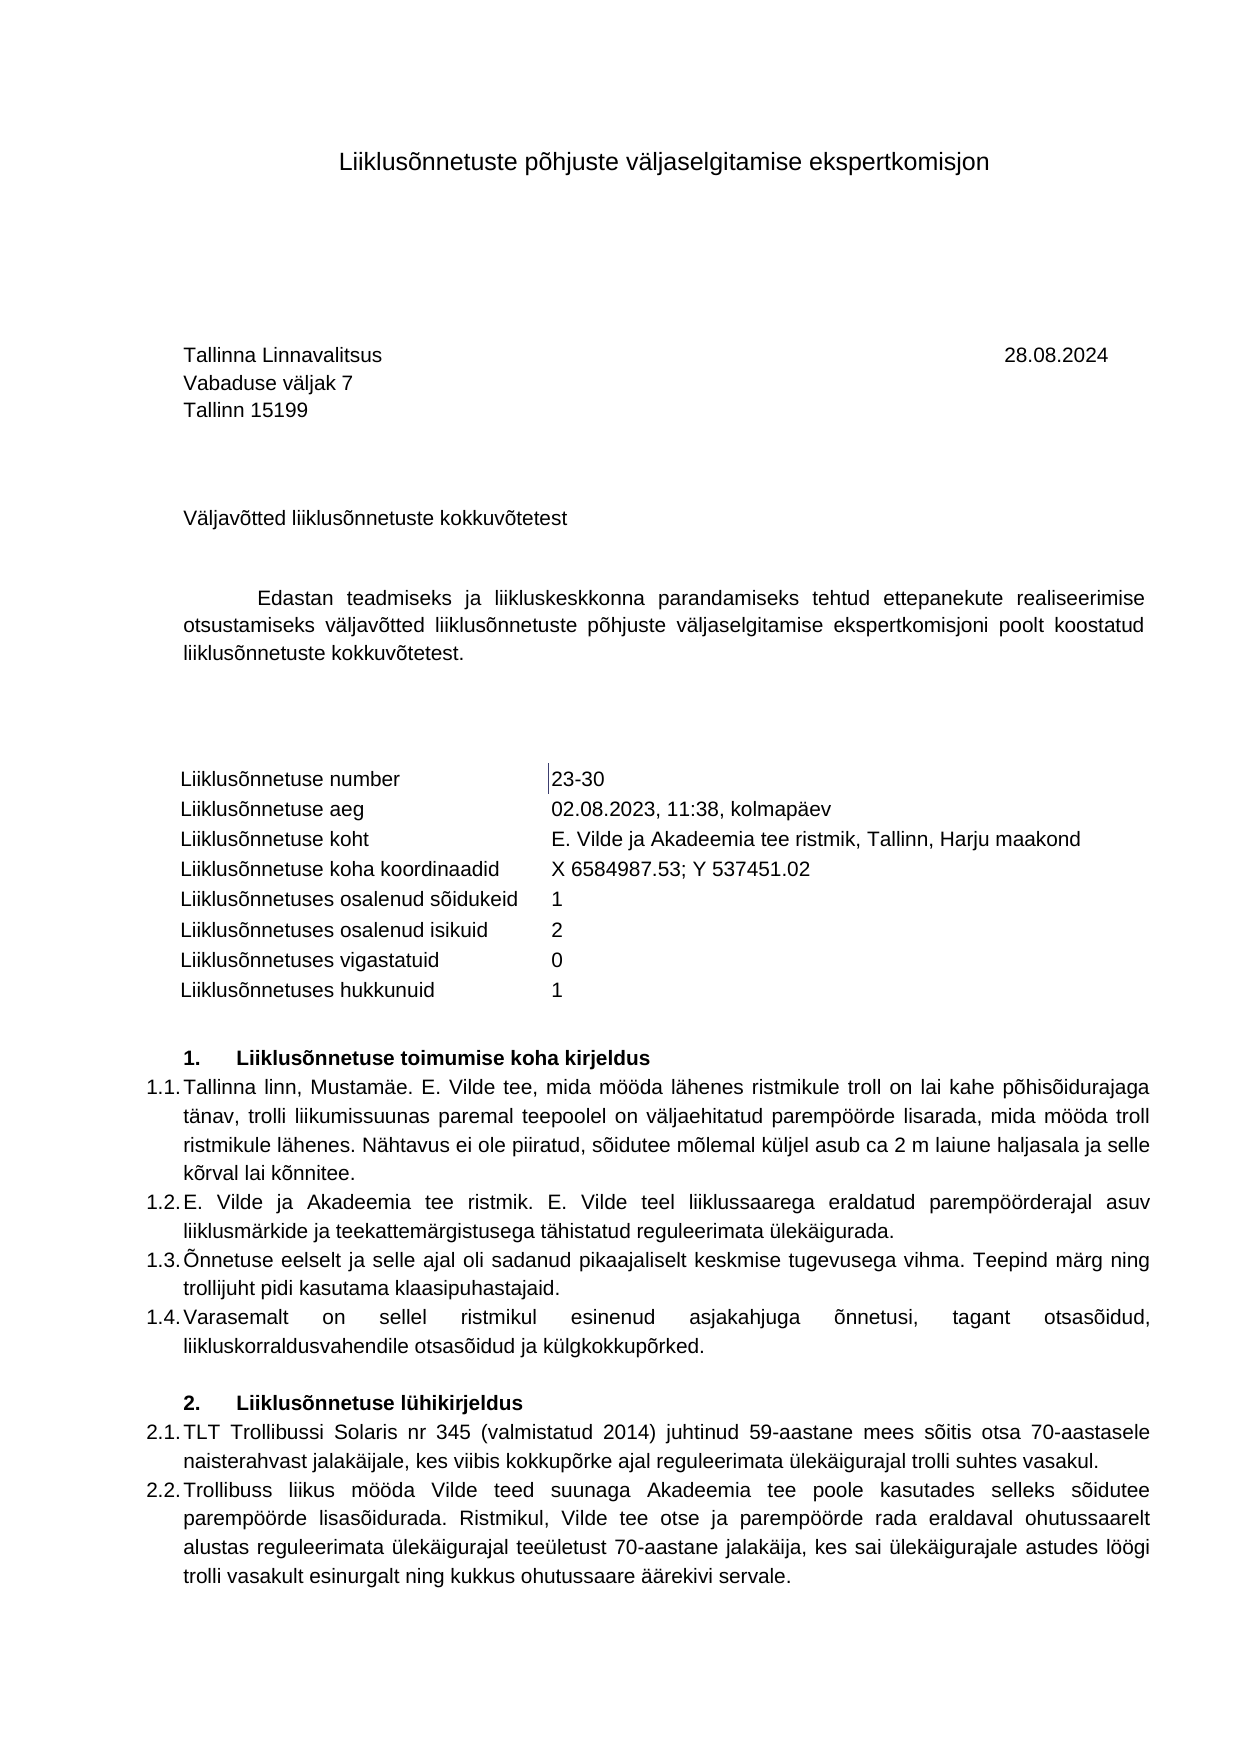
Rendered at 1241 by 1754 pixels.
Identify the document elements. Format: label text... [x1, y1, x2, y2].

table_cell X 6584987.53; Y 537451.02 [548, 854, 1152, 884]
table_cell Liiklusõnnetuses vigastatuid [177, 945, 548, 975]
list Liiklusõnnetuse lühikirjeldus [183, 1391, 1152, 1415]
list E. Vilde ja Akadeemia tee ristmik. E. Vilde teel liiklussaarega eraldatud parempöörderajal asuv liiklusmärkide ja teekattemärgistusega tähistatud reguleerimata ülekäigurada. [146, 1190, 1152, 1243]
text Tallinna Linnavalitsus 28.08.2024 [183, 343, 1146, 367]
table_cell 1 [548, 975, 1152, 1005]
text Tallinn 15199 [183, 398, 1146, 422]
table_cell Liiklusõnnetuse koht [177, 824, 548, 854]
text Vabaduse väljak 7 [183, 371, 1146, 395]
table_cell 1 [548, 884, 1152, 914]
table_cell Liiklusõnnetuses hukkunuid [177, 975, 548, 1005]
list Tallinna linn, Mustamäe. E. Vilde tee, mida mööda lähenes ristmikule troll on lai kahe põhisõidurajaga tänav, trolli liikumissuunas paremal teepoolel on väljaehitatud parempöörde lisarada, mida mööda troll ristmikule lähenes. Nähtavus ei ole piiratud, sõidutee mõlemal küljel asub ca 2 m laiune haljasala ja selle kõrval lai kõnnitee. [146, 1075, 1152, 1185]
list Trollibuss liikus mööda Vilde teed suunaga Akadeemia tee poole kasutades selleks sõidutee parempöörde lisasõidurada. Ristmikul, Vilde tee otse ja parempöörde rada eraldaval ohutussaarelt alustas reguleerimata ülekäigurajal teeületust 70-aastane jalakäija, kes sai ülekäigurajale astudes löögi trolli vasakult esinurgalt ning kukkus ohutussaare äärekivi servale. [146, 1477, 1152, 1588]
table_cell Liiklusõnnetuse aeg [177, 794, 548, 824]
list Varasemalt on sellel ristmikul esinenud asjakahjuga õnnetusi, tagant otsasõidud, liikluskorraldusvahendile otsasõidud ja külgkokkupõrked. [146, 1305, 1152, 1358]
text Liiklusõnnetuste põhjuste väljaselgitamise ekspertkomisjon [183, 147, 1146, 176]
table_cell 02.08.2023, 11:38, kolmapäev [548, 794, 1152, 824]
text Edastan teadmiseks ja liikluskeskkonna parandamiseks tehtud ettepanekute realiseerimise otsustamiseks väljavõtted liiklusõnnetuste põhjuste väljaselgitamise ekspertkomisjoni poolt koostatud liiklusõnnetuste kokkuvõtetest. [183, 586, 1146, 665]
text Väljavõtted liiklusõnnetuste kokkuvõtetest [183, 506, 1146, 530]
table_cell E. Vilde ja Akadeemia tee ristmik, Tallinn, Harju maakond [548, 824, 1152, 854]
table_header Liiklusõnnetuse number [177, 763, 548, 793]
table_header 23-30 [549, 763, 1152, 793]
list Õnnetuse eelselt ja selle ajal oli sadanud pikaajaliselt keskmise tugevusega vihma. Teepind märg ning trollijuht pidi kasutama klaasipuhastajaid. [146, 1247, 1152, 1300]
list Liiklusõnnetuse toimumise koha kirjeldus [183, 1046, 1152, 1070]
table_cell Liiklusõnnetuses osalenud sõidukeid [177, 884, 548, 914]
table_cell Liiklusõnnetuses osalenud isikuid [177, 914, 548, 944]
table_cell 0 [548, 945, 1152, 975]
table_cell Liiklusõnnetuse koha koordinaadid [177, 854, 548, 884]
list TLT Trollibussi Solaris nr 345 (valmistatud 2014) juhtinud 59-aastane mees sõitis otsa 70-aastasele naisterahvast jalakäijale, kes viibis kokkupõrke ajal reguleerimata ülekäigurajal trolli suhtes vasakul. [146, 1420, 1152, 1473]
table_cell 2 [548, 914, 1152, 944]
